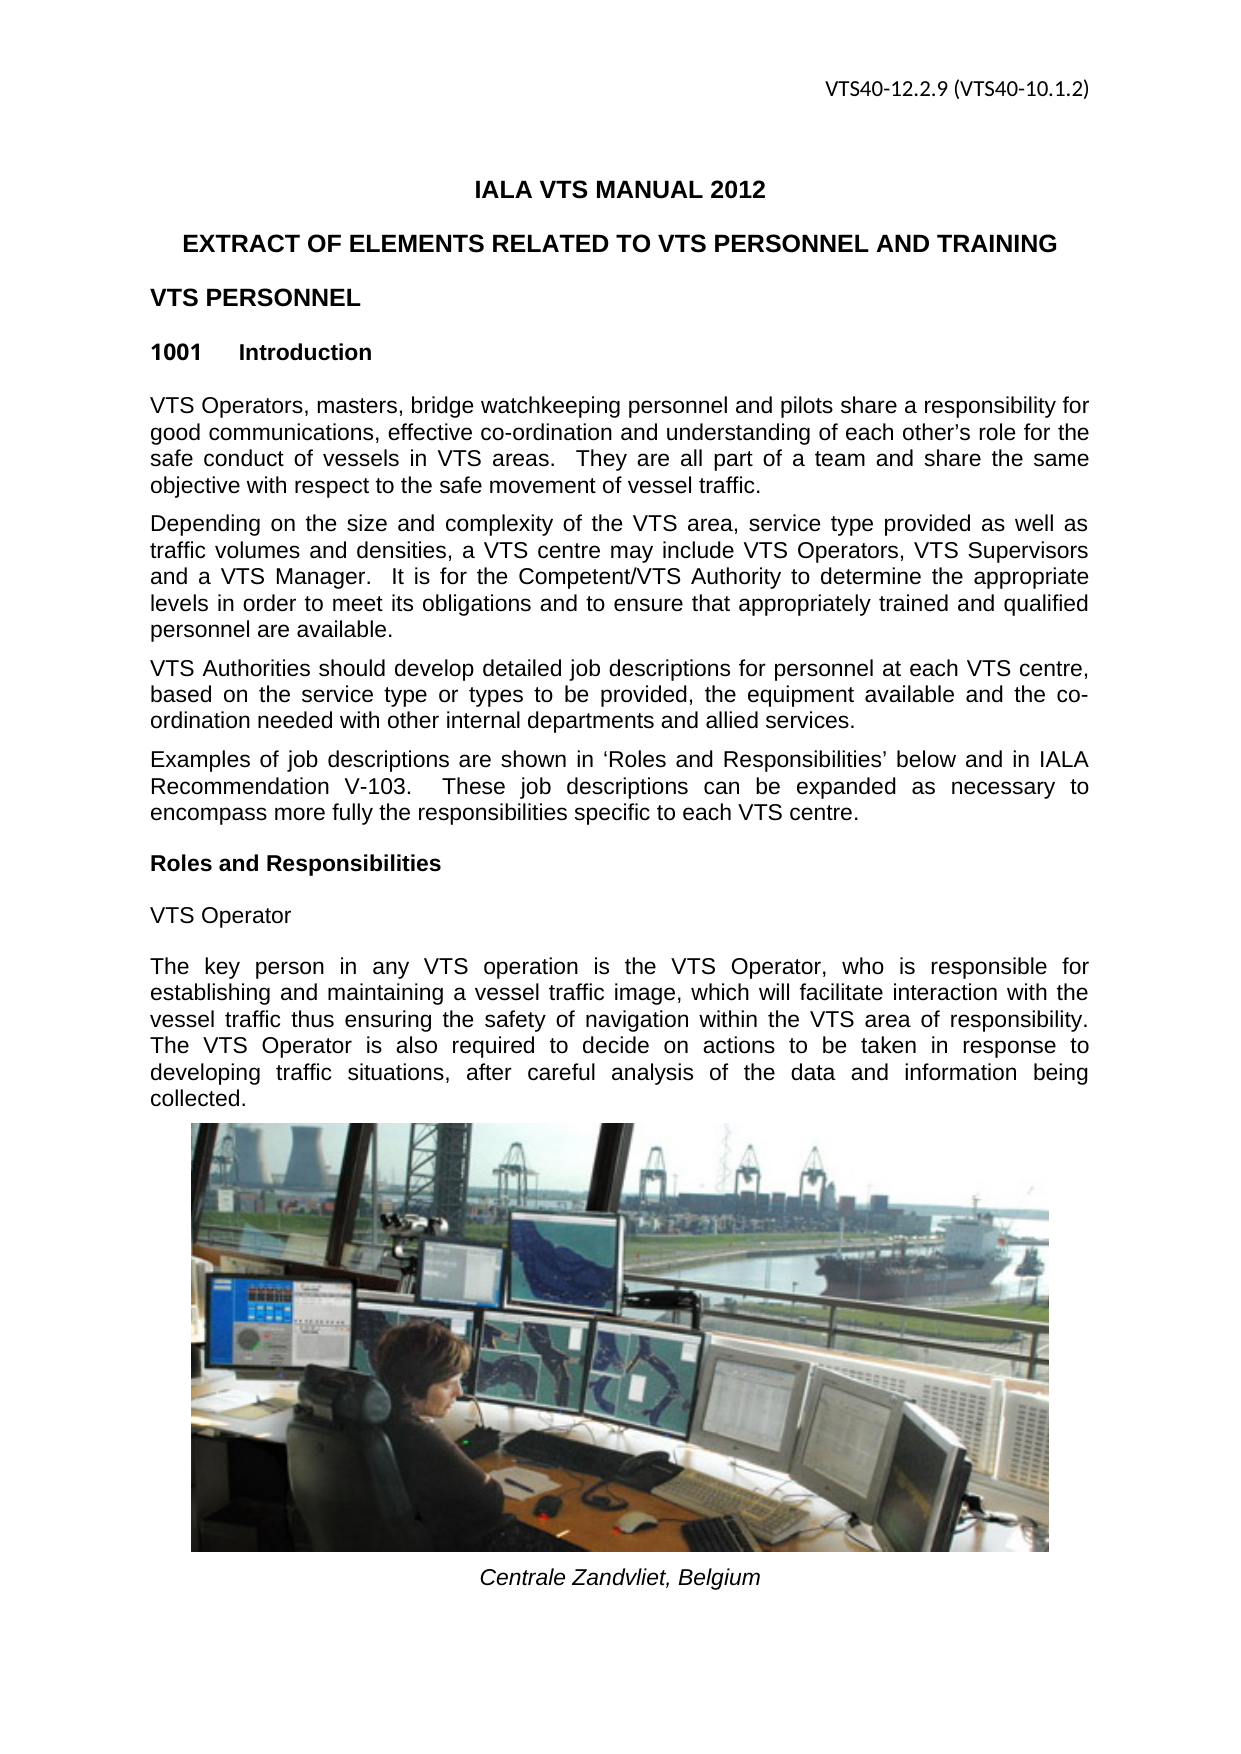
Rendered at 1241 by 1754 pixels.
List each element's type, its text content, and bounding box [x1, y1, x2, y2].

text Examples of job descriptions are shown in ‘Roles and Responsibilities’ below and in IALA Recommendation V-103. These job descriptions can be expanded as necessary to encompass more fully the responsibilities specific to each VTS centre. [150, 746, 1090, 825]
list Roles and Responsibilities [150, 850, 1090, 877]
list Introduction [150, 336, 1090, 367]
text VTS PERSONNEL [150, 282, 1090, 311]
text EXTRACT OF ELEMENTS RELATED TO VTS PERSONNEL AND TRAINING [150, 229, 1090, 257]
text VTS Authorities should develop detailed job descriptions for personnel at each VTS centre, based on the service type or types to be provided, the equipment available and the co-ordination needed with other internal departments and allied services. [150, 655, 1090, 734]
text Centrale Zandvliet, Belgium [150, 1564, 1090, 1591]
text The key person in any VTS operation is the VTS Operator, who is responsible for establishing and maintaining a vessel traffic image, which will facilitate interaction with the vessel traffic thus ensuring the safety of navigation within the VTS area of responsibility. The VTS Operator is also required to decide on actions to be taken in response to developing traffic situations, after careful analysis of the data and information being collected. [150, 953, 1090, 1111]
list VTS Operator [150, 902, 1090, 928]
text IALA VTS MANUAL 2012 [150, 175, 1090, 204]
text VTS Operators, masters, bridge watchkeeping personnel and pilots share a responsibility for good communications, effective co-ordination and understanding of each other’s role for the safe conduct of vessels in VTS areas. They are all part of a team and share the same objective with respect to the safe movement of vessel traffic. [150, 392, 1090, 498]
text Depending on the size and complexity of the VTS area, service type provided as well as traffic volumes and densities, a VTS centre may include VTS Operators, VTS Supervisors and a VTS Manager. It is for the Competent/VTS Authority to determine the appropriate levels in order to meet its obligations and to ensure that appropriately trained and qualified personnel are available. [150, 510, 1090, 642]
picture [191, 1123, 1049, 1552]
